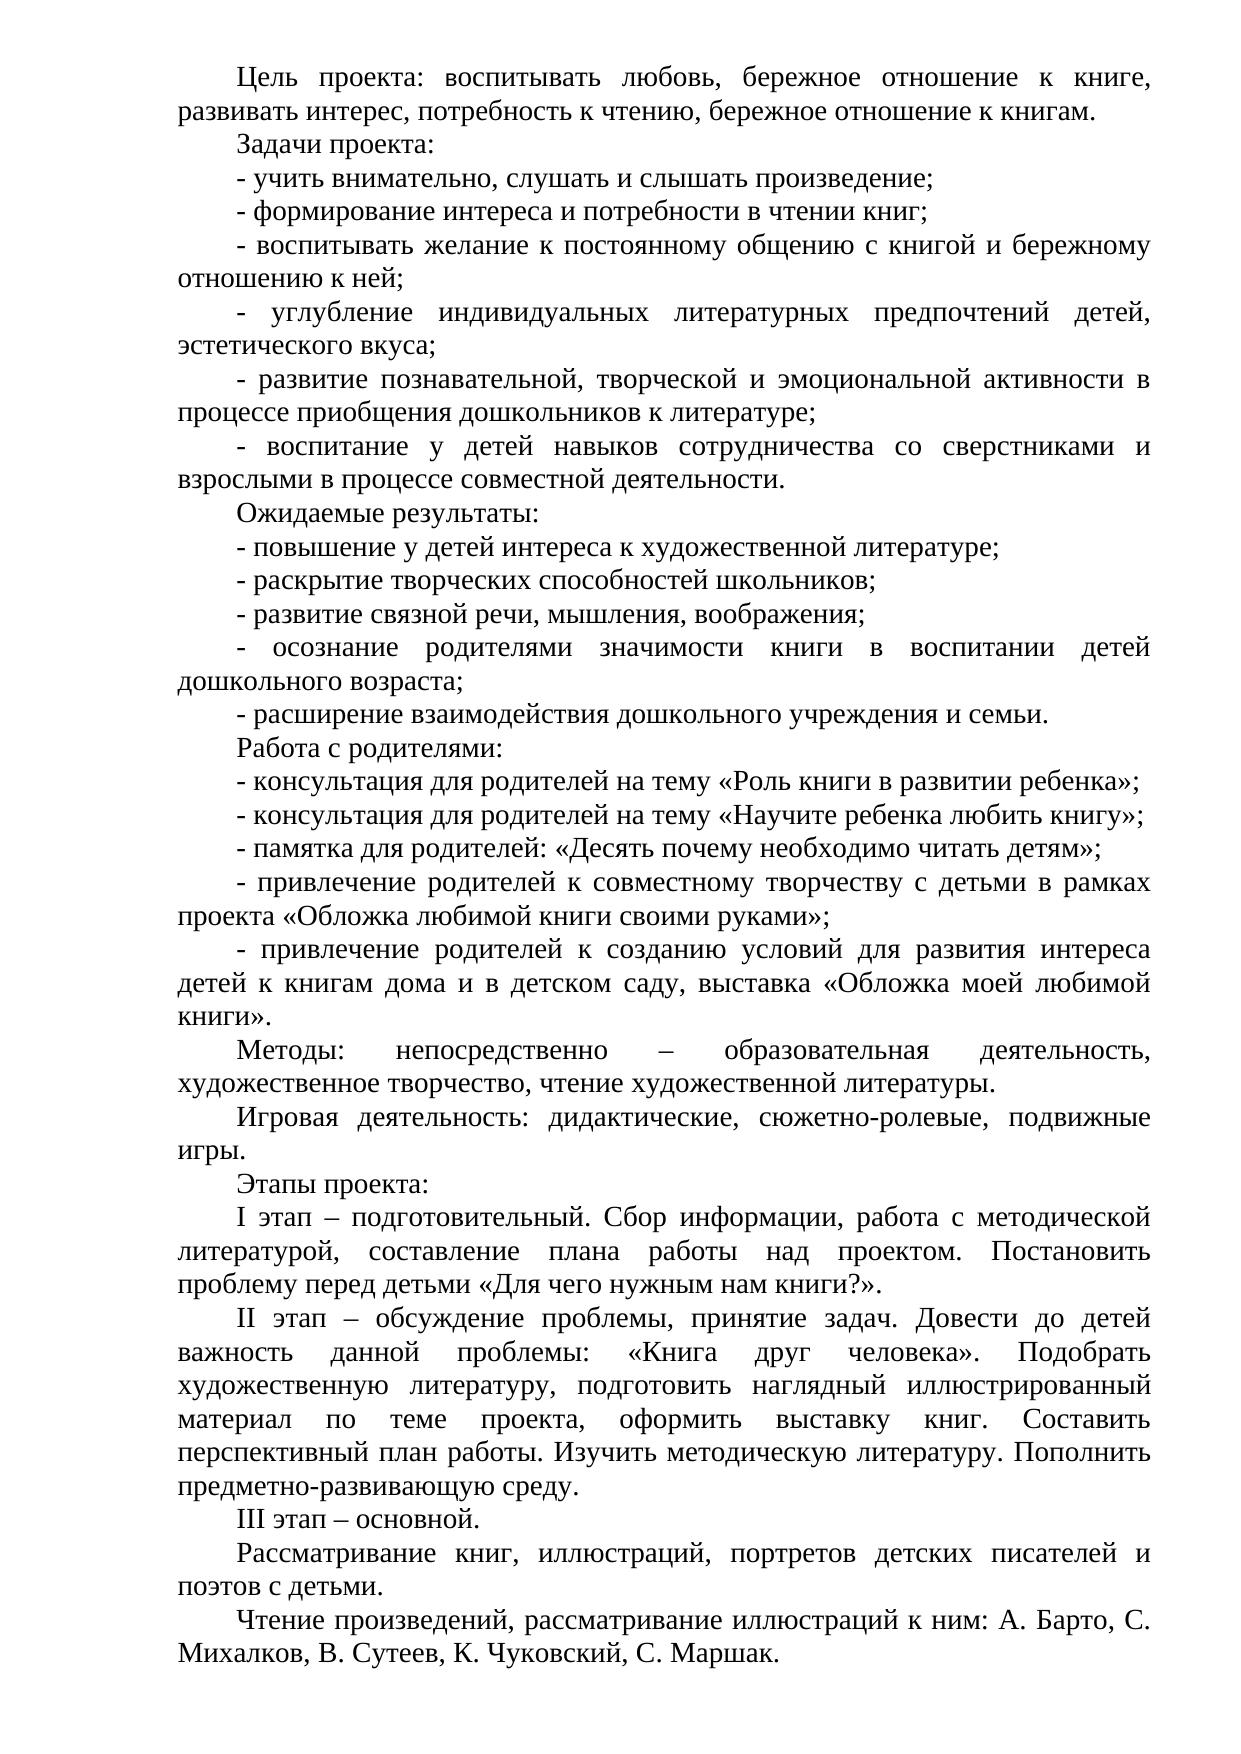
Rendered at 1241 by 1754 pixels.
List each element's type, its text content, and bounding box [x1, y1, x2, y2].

text - формирование интереса и потребности в чтении книг; [177, 193, 1152, 227]
text - привлечение родителей к совместному творчеству с детьми в рамках проекта «Обложка любимой книги своими руками»; [177, 864, 1152, 931]
text Методы: непосредственно – образовательная деятельность, художественное творчество, чтение художественной литературы. [177, 1032, 1152, 1099]
text - развитие познавательной, творческой и эмоциональной активности в процессе приобщения дошкольников к литературе; [177, 361, 1152, 428]
text - расширение взаимодействия дошкольного учреждения и семьи. [177, 696, 1152, 730]
text - привлечение родителей к созданию условий для развития интереса детей к книгам дома и в детском саду, выставка «Обложка моей любимой книги». [177, 931, 1152, 1032]
text II этап – обсуждение проблемы, принятие задач. Довести до детей важность данной проблемы: «Книга друг человека». Подобрать художественную литературу, подготовить наглядный иллюстрированный материал по теме проекта, оформить выставку книг. Составить перспективный план работы. Изучить методическую литературу. Пополнить предметно-развивающую среду. [177, 1300, 1152, 1501]
text I этап – подготовительный. Сбор информации, работа с методической литературой, составление плана работы над проектом. Постановить проблему перед детьми «Для чего нужным нам книги?». [177, 1199, 1152, 1300]
text Рассматривание книг, иллюстраций, портретов детских писателей и поэтов с детьми. [177, 1535, 1152, 1602]
text - воспитывать желание к постоянному общению с книгой и бережному отношению к ней; [177, 227, 1152, 294]
text Задачи проекта: [177, 126, 1152, 160]
text Ожидаемые результаты: [177, 495, 1152, 529]
text Игровая деятельность: дидактические, сюжетно-ролевые, подвижные игры. [177, 1099, 1152, 1166]
text - учить внимательно, слушать и слышать произведение; [177, 160, 1152, 193]
text - консультация для родителей на тему «Научите ребенка любить книгу»; [177, 797, 1152, 831]
text - воспитание у детей навыков сотрудничества со сверстниками и взрослыми в процессе совместной деятельности. [177, 428, 1152, 495]
text - памятка для родителей: «Десять почему необходимо читать детям»; [177, 831, 1152, 864]
text Работа с родителями: [177, 730, 1152, 763]
text Цель проекта: воспитывать любовь, бережное отношение к книге, развивать интерес, потребность к чтению, бережное отношение к книгам. [177, 59, 1152, 126]
text III этап – основной. [177, 1501, 1152, 1535]
text - раскрытие творческих способностей школьников; [177, 562, 1152, 596]
text Чтение произведений, рассматривание иллюстраций к ним: А. Барто, С. Михалков, В. Сутеев, К. Чуковский, С. Маршак. [177, 1602, 1152, 1669]
text Этапы проекта: [177, 1166, 1152, 1199]
text - осознание родителями значимости книги в воспитании детей дошкольного возраста; [177, 629, 1152, 696]
text - консультация для родителей на тему «Роль книги в развитии ребенка»; [177, 763, 1152, 797]
text - развитие связной речи, мышления, воображения; [177, 596, 1152, 629]
text - повышение у детей интереса к художественной литературе; [177, 529, 1152, 562]
text - углубление индивидуальных литературных предпочтений детей, эстетического вкуса; [177, 294, 1152, 361]
